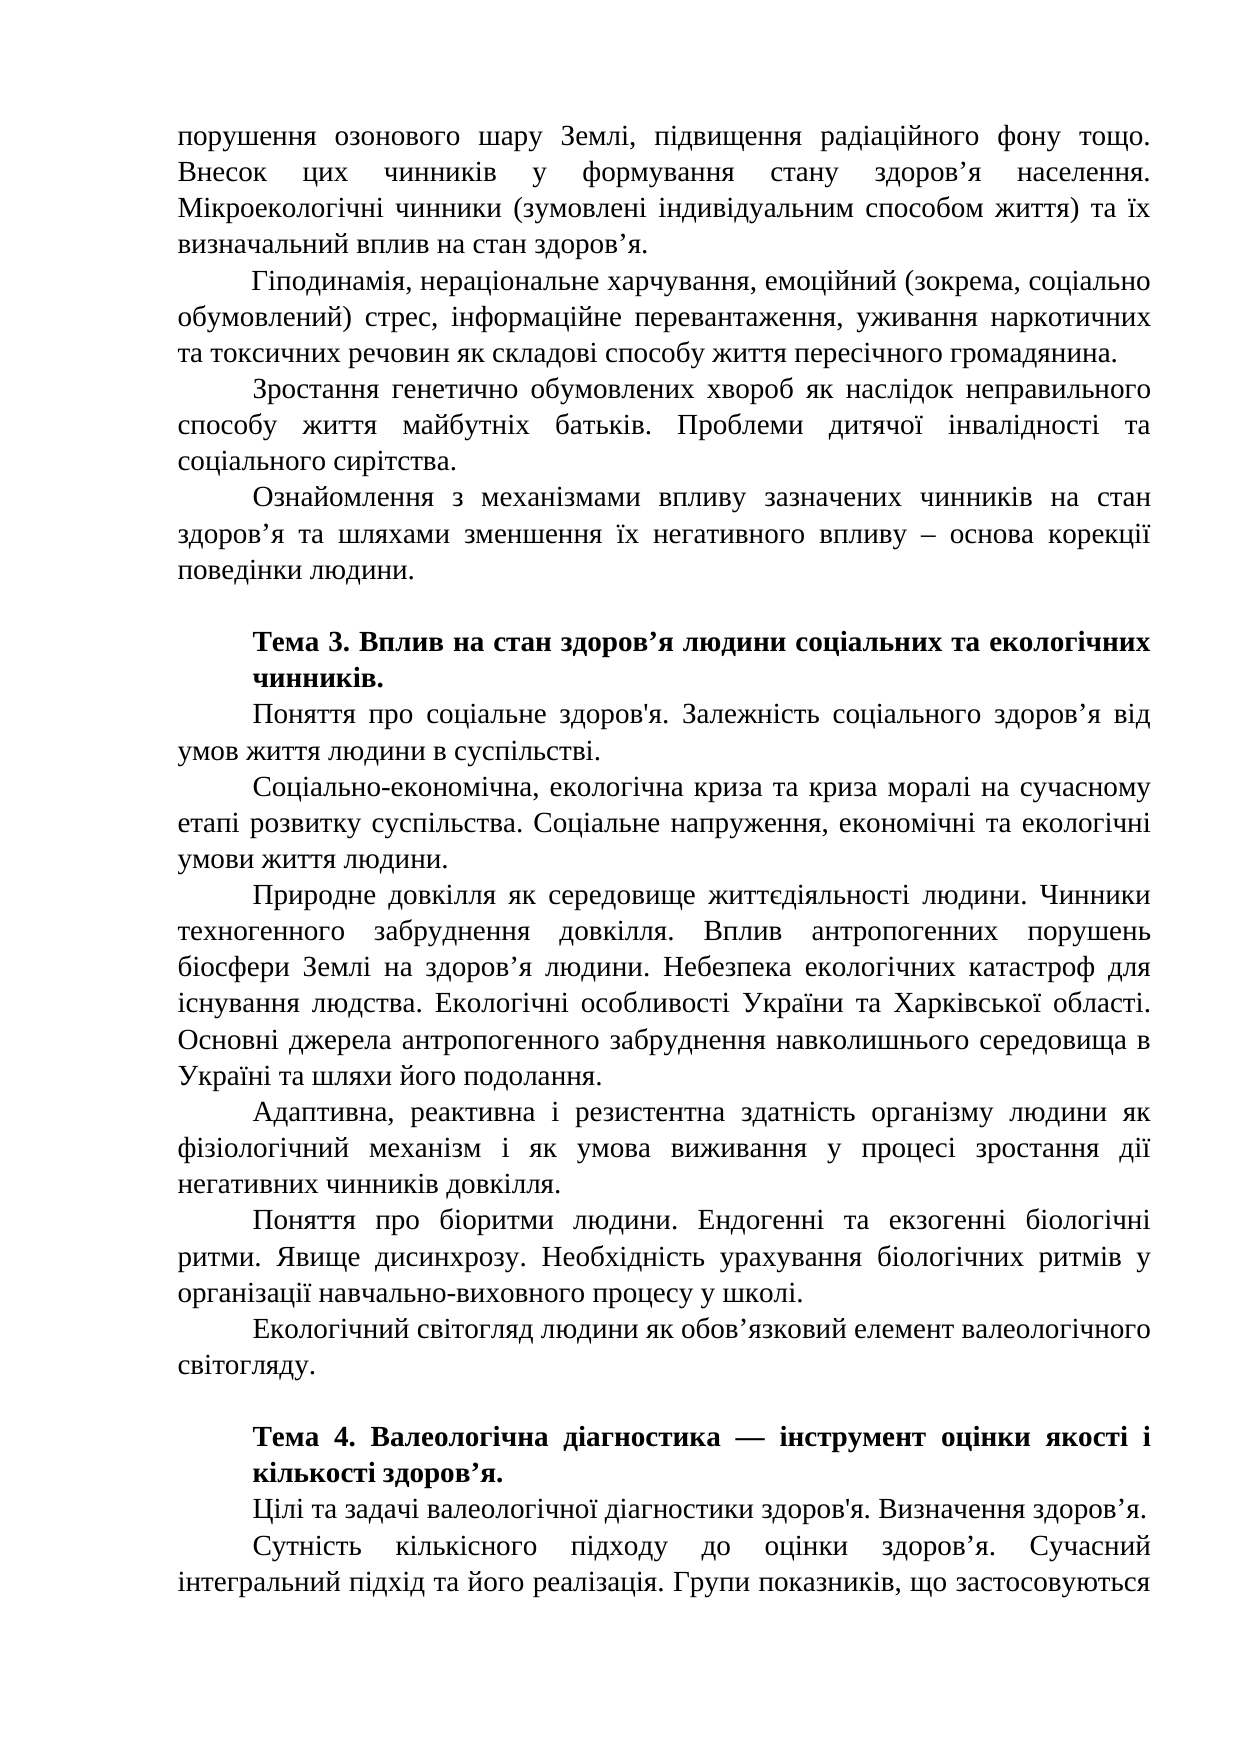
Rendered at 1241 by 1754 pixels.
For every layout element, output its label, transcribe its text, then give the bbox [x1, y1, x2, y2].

list Поняття про соціальне здоров'я. Залежність соціального здоров’я від умов життя людини в суспільстві. [177, 696, 1152, 766]
list Поняття про біоритми людини. Ендогенні та екзогенні біологічні ритми. Явище дисинхрозу. Необхідність урахування біологічних ритмів у організації навчально-виховного процесу у школі. [177, 1202, 1152, 1308]
list Адаптивна, реактивна і резистентна здатність організму людини як фізіологічний механізм і як умова виживання у процесі зростання дії негативних чинників довкілля. [177, 1094, 1152, 1200]
list Гіподинамія, нераціональне харчування, емоційний (зокрема, соціально обумовлений) стрес, інформаційне перевантаження, уживання наркотичних та токсичних речовин як складові способу життя пересічного громадянина. [177, 263, 1152, 368]
list Тема 4. Валеологічна діагностика –– інструмент оцінки якості і кількості здоров’я. [252, 1419, 1152, 1489]
list Соціально-економічна, екологічна криза та криза моралі на сучасному етапі розвитку суспільства. Соціальне напруження, економічні та екологічні умови життя людини. [177, 769, 1152, 874]
list Тема 3. Вплив на стан здоров’я людини соціальних та екологічних чинників. [252, 624, 1152, 694]
list Ознайомлення з механізмами впливу зазначених чинників на стан здоров’я та шляхами зменшення їх негативного впливу – основа корекції поведінки людини. [177, 479, 1152, 585]
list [177, 1528, 1152, 1597]
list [177, 118, 1152, 260]
list Природне довкілля як середовище життєдіяльності людини. Чинники техногенного забруднення довкілля. Вплив антропогенних порушень біосфери Землі на здоров’я людини. Небезпека екологічних катастроф для існування людства. Екологічні особливості України та Харківської області. Основні джерела антропогенного забруднення навколишнього середовища в Україні та шляхи його подолання. [177, 877, 1152, 1091]
list Зростання генетично обумовлених хвороб як наслідок неправильного способу життя майбутніх батьків. Проблеми дитячої інвалідності та соціального сирітства. [177, 371, 1152, 477]
list Цілі та задачі валеологічної діагностики здоров'я. Визначення здоров’я. [252, 1492, 1152, 1525]
list Екологічний світогляд людини як обов’язковий елемент валеологічного світогляду. [177, 1311, 1152, 1381]
